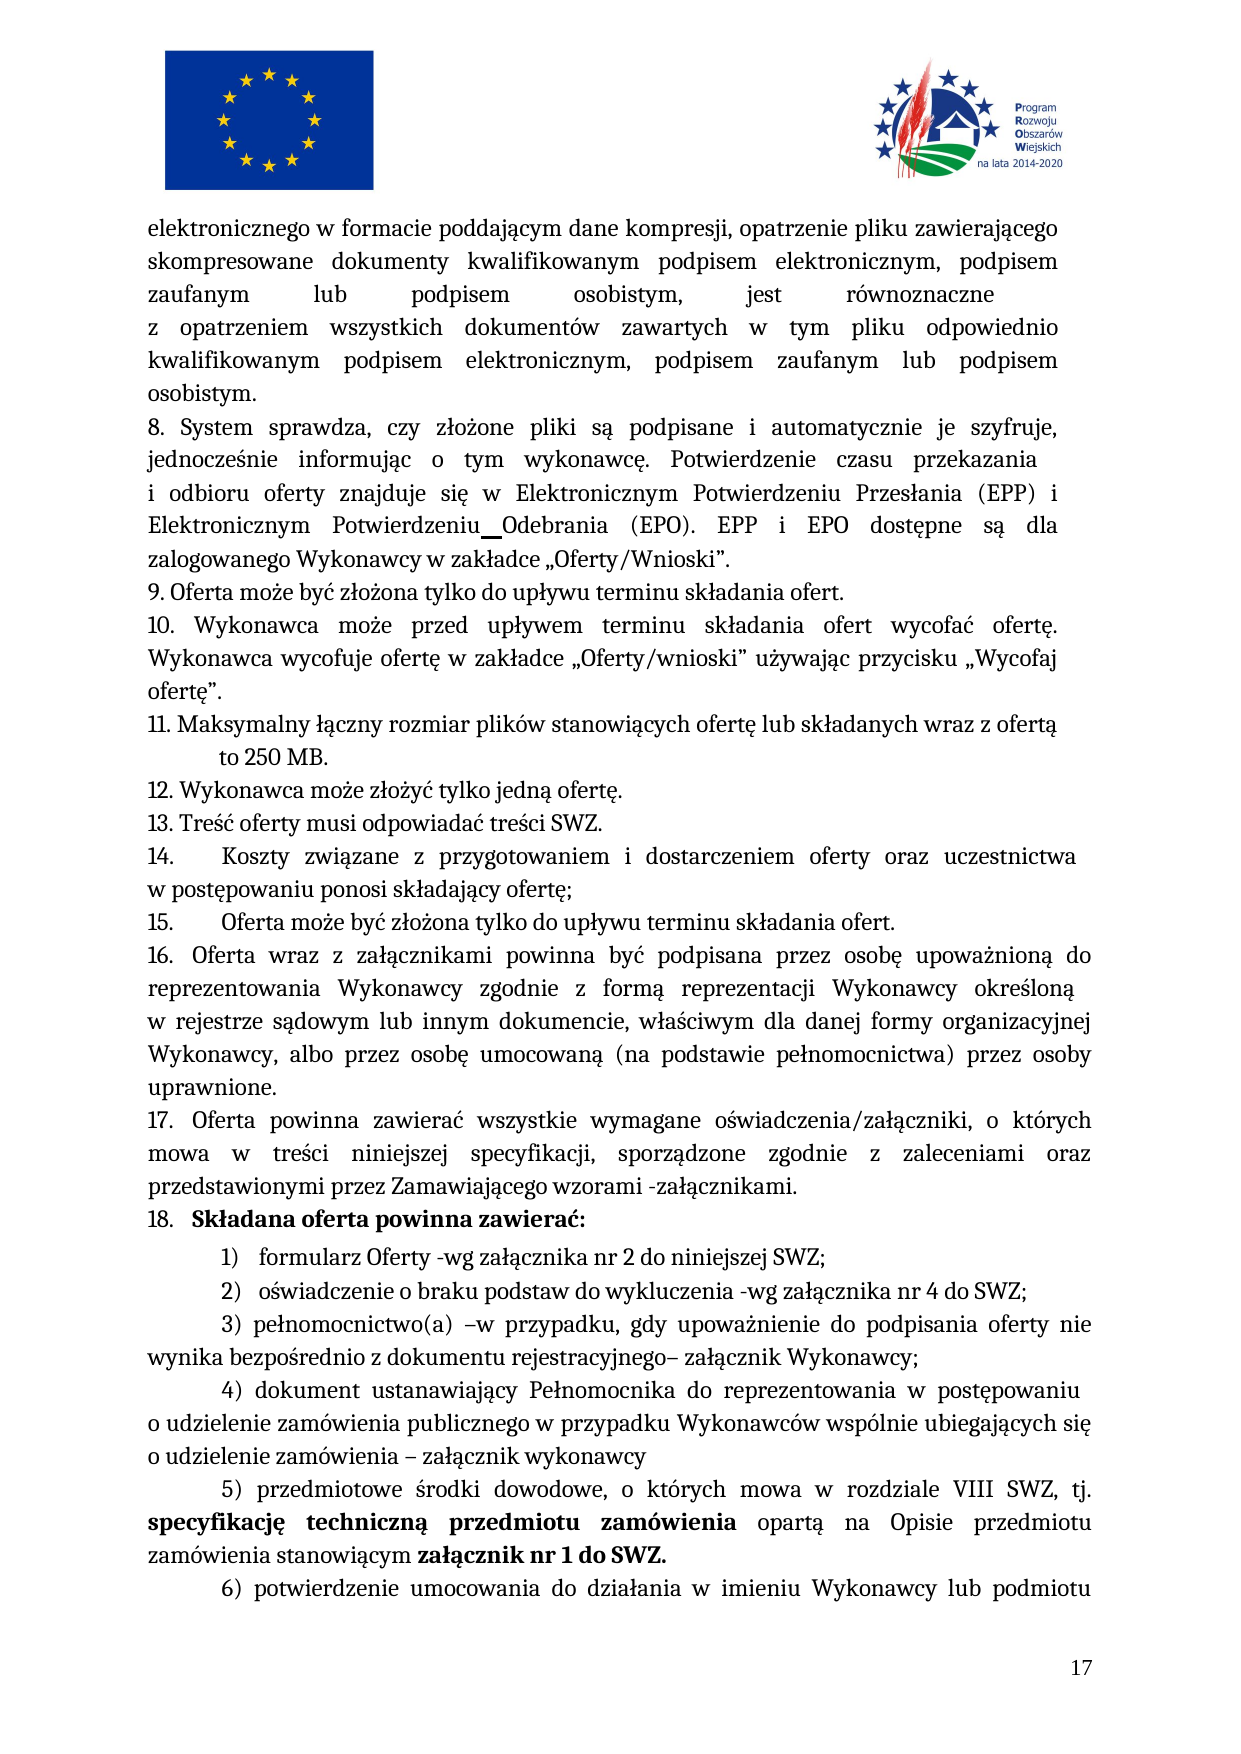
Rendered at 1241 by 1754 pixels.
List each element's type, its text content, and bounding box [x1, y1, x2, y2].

list 8. System sprawdza, czy złożone pliki są podpisane i automatycznie je szyfruje, jednocześnie informując o tym wykonawcę. Potwierdzenie czasu przekazania i odbioru oferty znajduje się w Elektronicznym Potwierdzeniu Przesłania (EPP) i Elektronicznym Potwierdzeniu Odebrania (EPO). EPP i EPO dostępne są dla zalogowanego Wykonawcy w zakładce „Oferty/Wnioski”. [148, 412, 1059, 573]
list Oferta powinna zawierać wszystkie wymagane oświadczenia/załączniki, o których mowa w treści niniejszej specyfikacji, sporządzone zgodnie z zaleceniami oraz przedstawionymi przez Zamawiającego wzorami -załącznikami. [148, 1106, 1093, 1201]
list Oferta wraz z załącznikami powinna być podpisana przez osobę upoważnioną do reprezentowania Wykonawcy zgodnie z formą reprezentacji Wykonawcy określoną w rejestrze sądowym lub innym dokumencie, właściwym dla danej formy organizacyjnej Wykonawcy, albo przez osobę umocowaną (na podstawie pełnomocnictwa) przez osoby uprawnione. [148, 941, 1093, 1102]
text 6) potwierdzenie umocowania do działania w imieniu Wykonawcy lub podmiotu udostępniającego zasoby: [148, 1574, 1093, 1602]
text 5) przedmiotowe środki dowodowe, o których mowa w rozdziale VIII SWZ, tj. specyfikację techniczną przedmiotu zamówienia opartą na Opisie przedmiotu zamówienia stanowiącym załącznik nr 1 do SWZ. [148, 1475, 1093, 1569]
list Składana oferta powinna zawierać: [148, 1205, 1093, 1234]
list 9. Oferta może być złożona tylko do upływu terminu składania ofert. [148, 577, 1059, 606]
list 12. Wykonawca może złożyć tylko jedną ofertę. [148, 776, 1059, 804]
list 11. Maksymalny łączny rozmiar plików stanowiących ofertę lub składanych wraz z ofertą to 250 MB. [148, 709, 1059, 771]
list 13. Treść oferty musi odpowiadać treści SWZ. [148, 809, 1059, 837]
list Koszty związane z przygotowaniem i dostarczeniem oferty oraz uczestnictwa w postępowaniu ponosi składający ofertę; [148, 842, 1093, 903]
text 3) pełnomocnictwo(a) –w przypadku, gdy upoważnienie do podpisania oferty nie wynika bezpośrednio z dokumentu rejestracyjnego– załącznik Wykonawcy; [148, 1309, 1093, 1371]
text 4) dokument ustanawiający Pełnomocnika do reprezentowania w postępowaniu o udzielenie zamówienia publicznego w przypadku Wykonawców wspólnie ubiegających się o udzielenie zamówienia – załącznik wykonawcy [148, 1376, 1093, 1470]
list formularz Oferty -wg załącznika nr 2 do niniejszej SWZ; [221, 1238, 1093, 1272]
list oświadczenie o braku podstaw do wykluczenia -wg załącznika nr 4 do SWZ; [221, 1277, 1093, 1305]
list Oferta może być złożona tylko do upływu terminu składania ofert. [148, 908, 1093, 936]
picture [147, 25, 1081, 215]
list 10. Wykonawca może przed upływem terminu składania ofert wycofać ofertę. Wykonawca wycofuje ofertę w zakładce „Oferty/wnioski” używając przycisku „Wycofaj ofertę”. [148, 611, 1059, 705]
